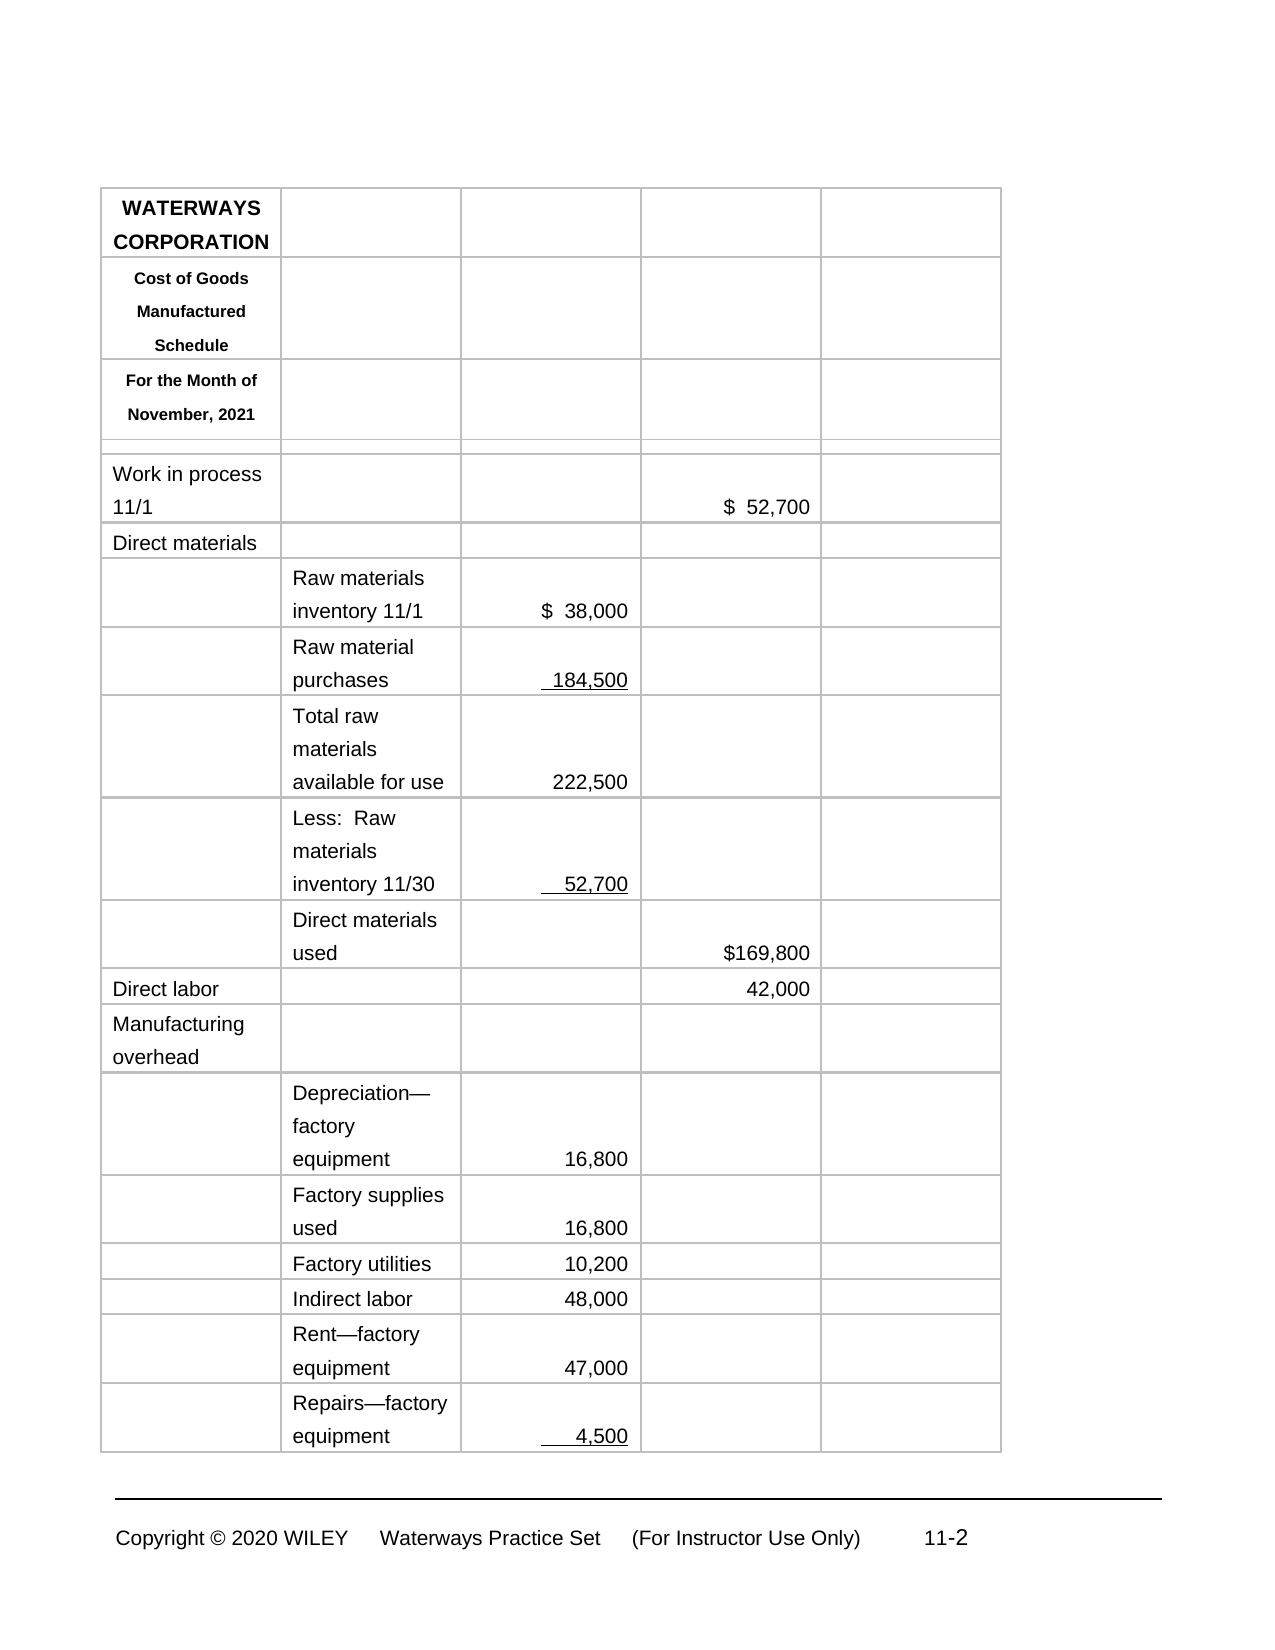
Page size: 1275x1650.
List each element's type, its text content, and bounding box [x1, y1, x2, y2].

table_cell [642, 440, 820, 453]
table_cell For the Month of November, 2021 [102, 360, 280, 439]
table_cell [822, 559, 1000, 626]
table_cell [102, 799, 280, 898]
table_cell [822, 628, 1000, 694]
table_cell [462, 901, 640, 967]
table_cell [282, 360, 460, 439]
table_cell [822, 258, 1000, 358]
table_cell [102, 1384, 280, 1451]
table_cell [822, 799, 1000, 898]
table_cell [102, 1176, 280, 1242]
table_cell 10,200 [462, 1244, 640, 1278]
table_cell [102, 696, 280, 796]
table_cell [642, 258, 820, 358]
table_cell $169,800 [642, 901, 820, 967]
table_cell Work in process 11/1 [102, 455, 280, 521]
table_cell [822, 1074, 1000, 1173]
table_cell [102, 901, 280, 967]
table_cell [642, 1005, 820, 1071]
table_cell 16,800 [462, 1176, 640, 1242]
table_cell Rent—factory equipment [282, 1315, 460, 1382]
table_cell 47,000 [462, 1315, 640, 1382]
table_cell Direct labor [102, 969, 280, 1003]
table_cell [642, 524, 820, 557]
table_cell 4,500 [462, 1384, 640, 1451]
table_cell [462, 524, 640, 557]
table_cell [282, 969, 460, 1003]
table_cell Cost of Goods Manufactured Schedule [102, 258, 280, 358]
table_cell Less: Raw materials inventory 11/30 [282, 799, 460, 898]
table_cell Factory utilities [282, 1244, 460, 1278]
table_header [462, 189, 640, 256]
table_cell Direct materials [102, 524, 280, 557]
table_cell [822, 455, 1000, 521]
table_cell $ 38,000 [462, 559, 640, 626]
table_cell [642, 799, 820, 898]
table_cell [642, 1244, 820, 1278]
table_cell [102, 1244, 280, 1278]
table_cell [282, 440, 460, 453]
table_cell [822, 1384, 1000, 1451]
table_header [822, 189, 1000, 256]
table_cell [822, 1176, 1000, 1242]
table_cell [282, 258, 460, 358]
table_cell [642, 1315, 820, 1382]
table_header [282, 189, 460, 256]
table_cell [102, 1280, 280, 1313]
table_cell [462, 455, 640, 521]
table_cell [102, 1315, 280, 1382]
table_cell [462, 258, 640, 358]
table_cell [282, 524, 460, 557]
table_cell [642, 1384, 820, 1451]
table_header [642, 189, 820, 256]
table_cell [642, 360, 820, 439]
table_cell $ 52,700 [642, 455, 820, 521]
table_cell 42,000 [642, 969, 820, 1003]
table_cell Manufacturing overhead [102, 1005, 280, 1071]
table_cell [102, 628, 280, 694]
table_cell [822, 696, 1000, 796]
table_cell [642, 1176, 820, 1242]
table_cell [462, 440, 640, 453]
table_cell Raw materials inventory 11/1 [282, 559, 460, 626]
table_cell Repairs—factory equipment [282, 1384, 460, 1451]
table_cell [282, 1005, 460, 1071]
table_cell Raw material purchases [282, 628, 460, 694]
table_cell [822, 524, 1000, 557]
table_cell [642, 559, 820, 626]
table_cell [642, 1280, 820, 1313]
table_cell 184,500 [462, 628, 640, 694]
table_cell [822, 1005, 1000, 1071]
table_cell [462, 360, 640, 439]
table_cell [282, 455, 460, 521]
table_cell 16,800 [462, 1074, 640, 1173]
table_cell [462, 1005, 640, 1071]
table_cell [102, 440, 280, 453]
table_cell 52,700 [462, 799, 640, 898]
table_cell [642, 628, 820, 694]
table_cell [822, 440, 1000, 453]
table_cell [462, 969, 640, 1003]
table_cell [822, 901, 1000, 967]
table_cell Depreciation—factory equipment [282, 1074, 460, 1173]
table_cell [642, 1074, 820, 1173]
table_cell [822, 1280, 1000, 1313]
table_cell [102, 1074, 280, 1173]
table_cell Factory supplies used [282, 1176, 460, 1242]
table_cell 222,500 [462, 696, 640, 796]
table_cell [822, 1315, 1000, 1382]
table_cell [102, 559, 280, 626]
table_cell Direct materials used [282, 901, 460, 967]
table_cell Indirect labor [282, 1280, 460, 1313]
table_cell 48,000 [462, 1280, 640, 1313]
table_cell [822, 360, 1000, 439]
table_header WATERWAYS CORPORATION [102, 189, 280, 256]
table_cell [822, 969, 1000, 1003]
table_cell Total raw materials available for use [282, 696, 460, 796]
table_cell [642, 696, 820, 796]
table_cell [822, 1244, 1000, 1278]
